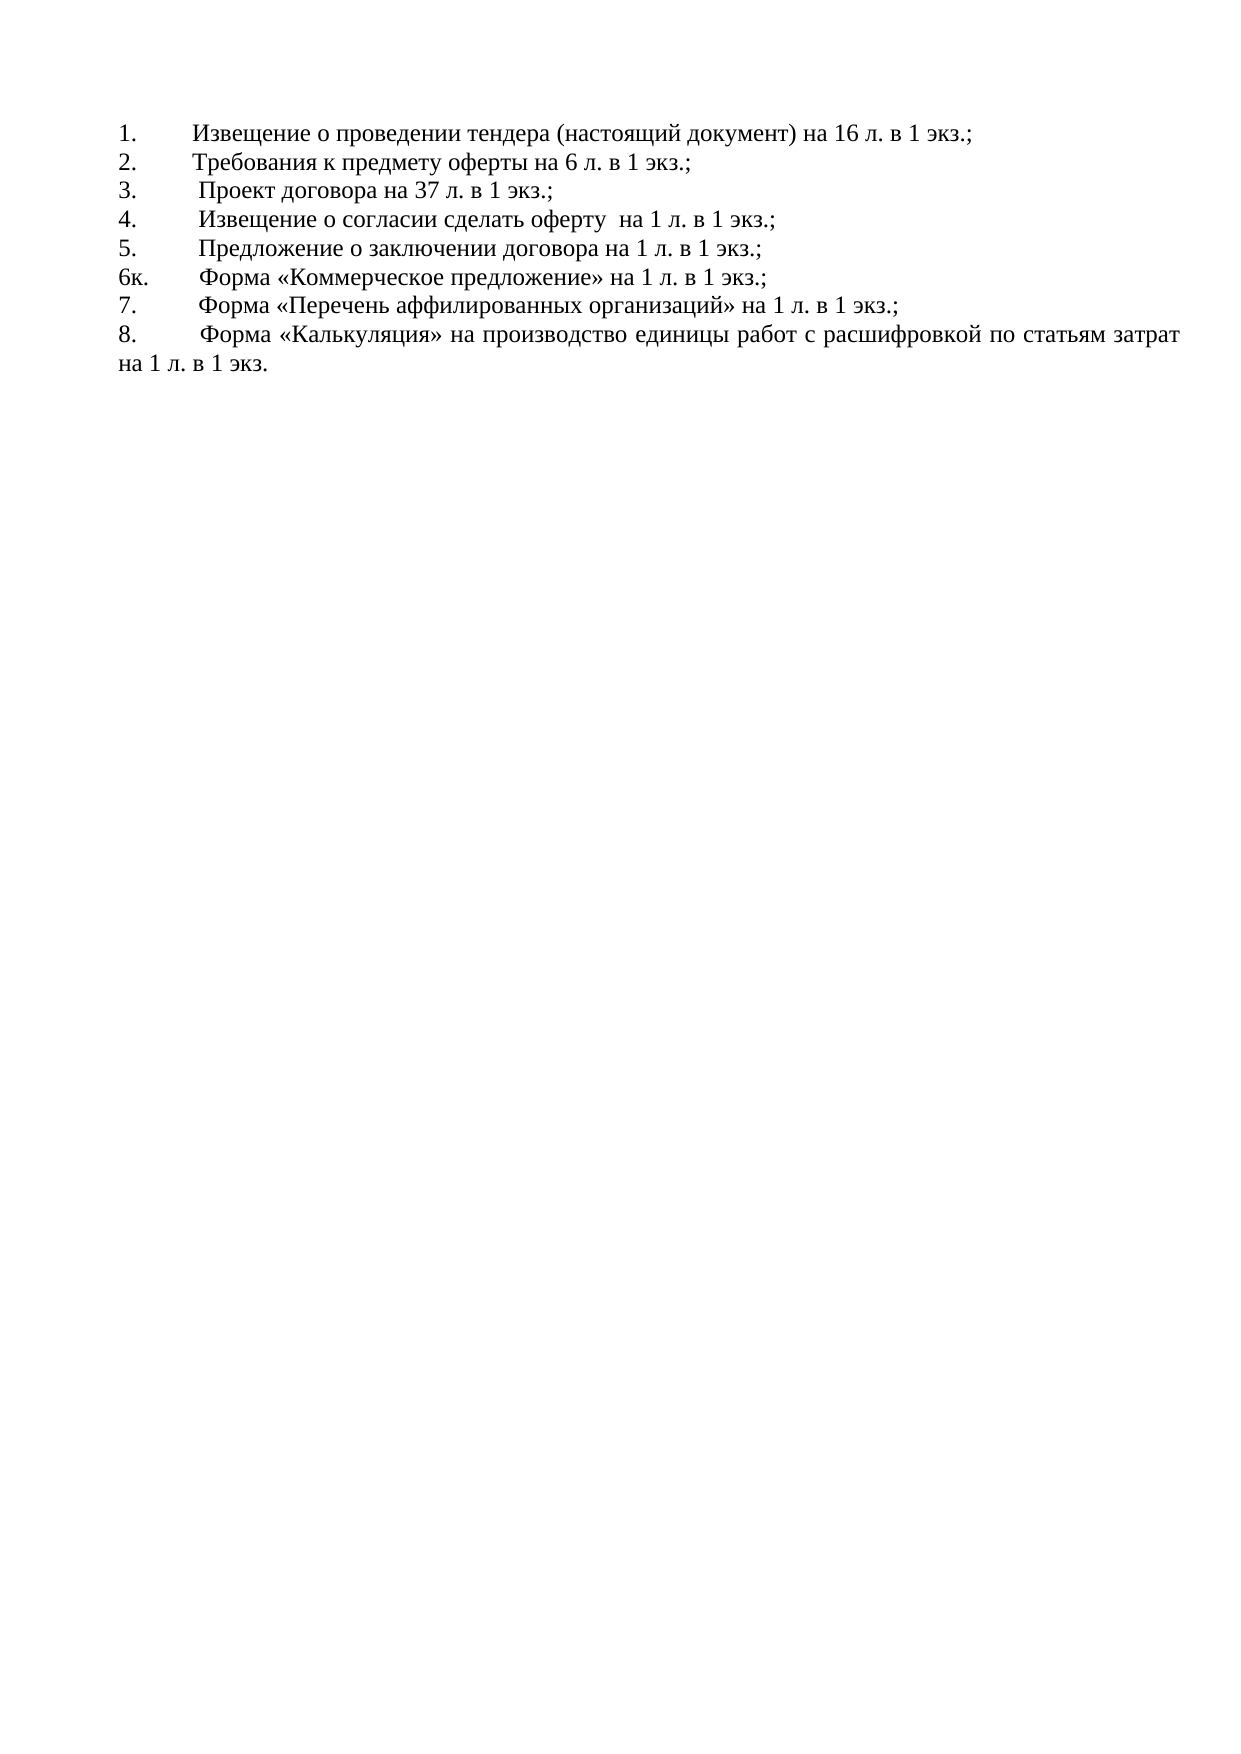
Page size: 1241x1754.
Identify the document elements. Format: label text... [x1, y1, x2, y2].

list Требования к предмету оферты на 6 л. в 1 экз.; [118, 147, 1181, 176]
list Предложение о заключении договора на 1 л. в 1 экз.; [118, 233, 1181, 262]
list Извещение о согласии сделать оферту на 1 л. в 1 экз.; [118, 204, 1181, 233]
list Извещение о проведении тендера (настоящий документ) на 16 л. в 1 экз.; [118, 118, 1181, 147]
list Форма «Калькуляция» на производство единицы работ с расшифровкой по статьям затрат на 1 л. в 1 экз. [118, 319, 1181, 377]
list Проект договора на 37 л. в 1 экз.; [118, 176, 1181, 204]
text 6к. Форма «Коммерческое предложение» на 1 л. в 1 экз.; [118, 262, 1181, 291]
list Форма «Перечень аффилированных организаций» на 1 л. в 1 экз.; [118, 291, 1181, 319]
